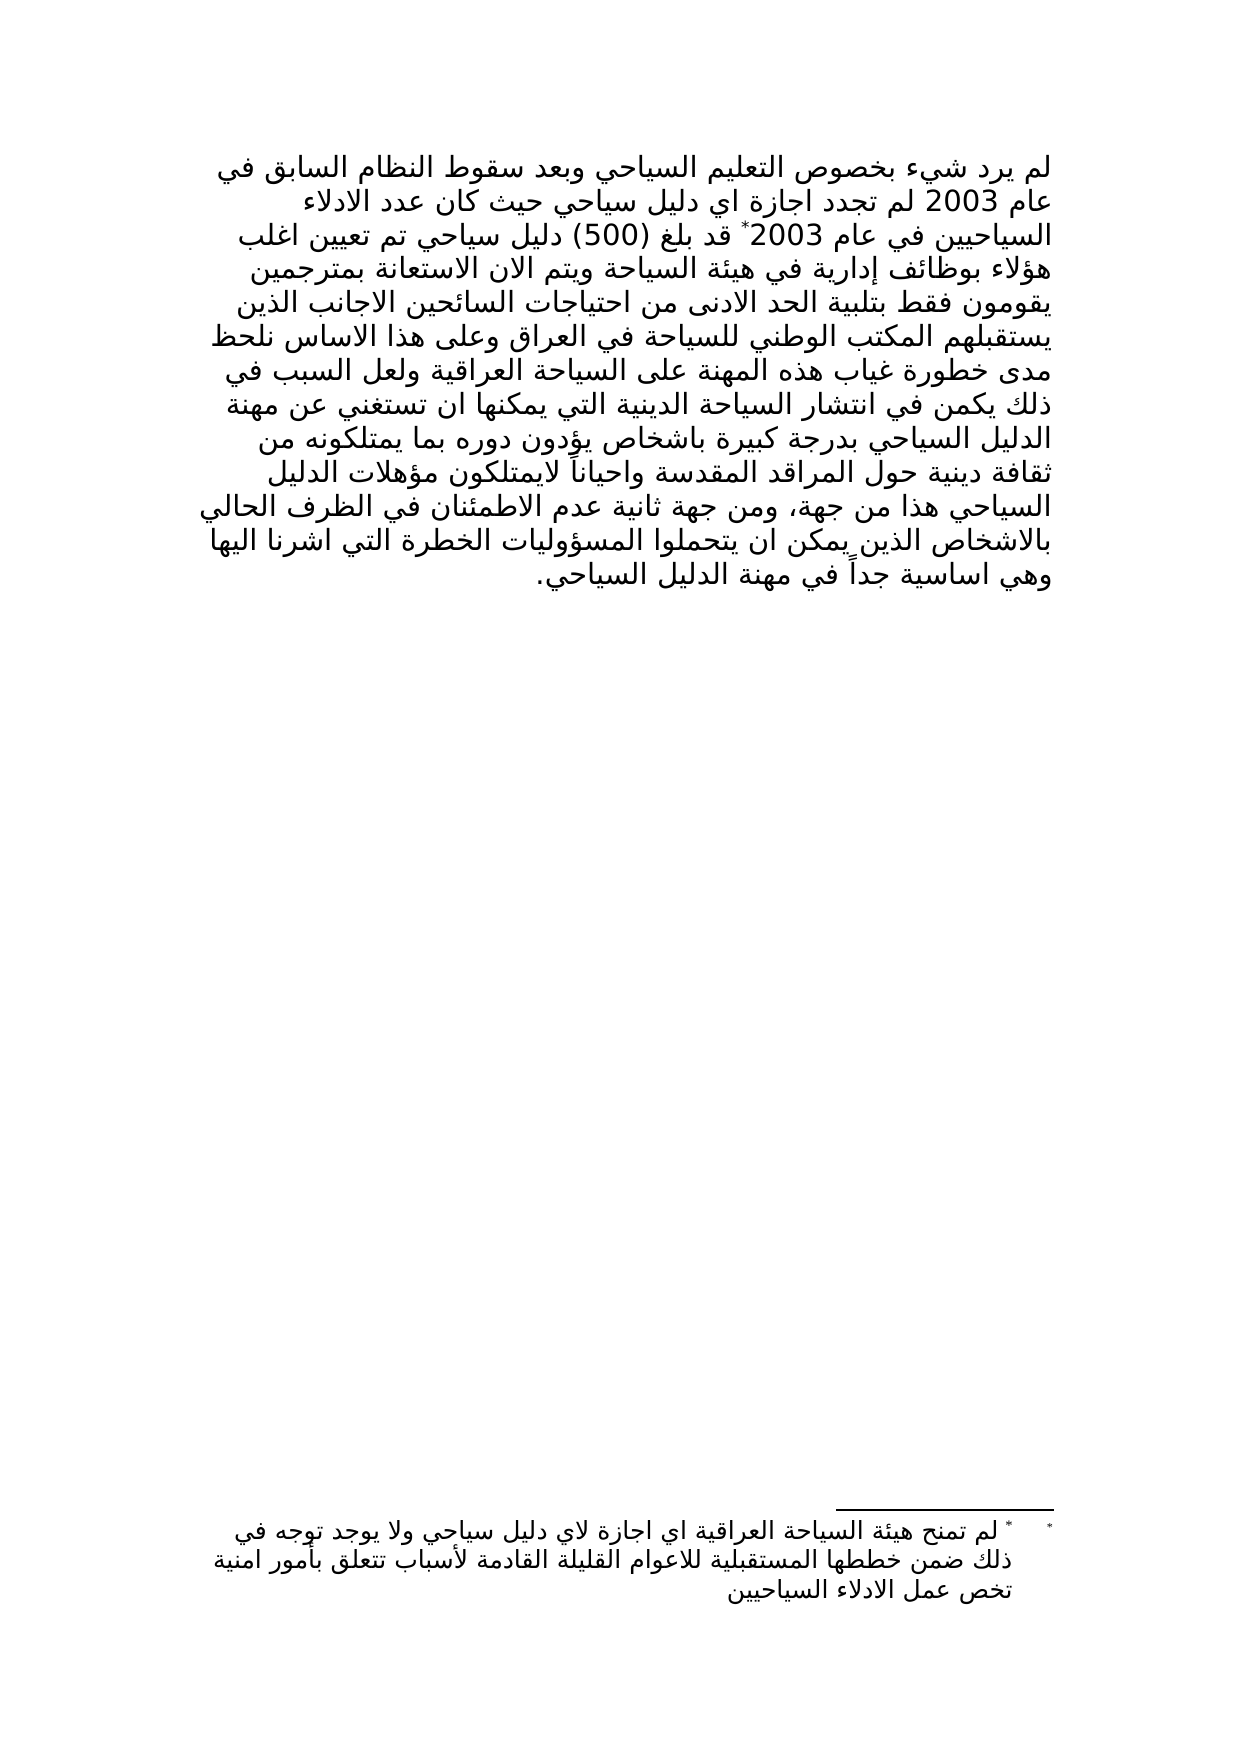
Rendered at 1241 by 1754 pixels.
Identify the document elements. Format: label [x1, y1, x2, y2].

text [187, 150, 1053, 591]
